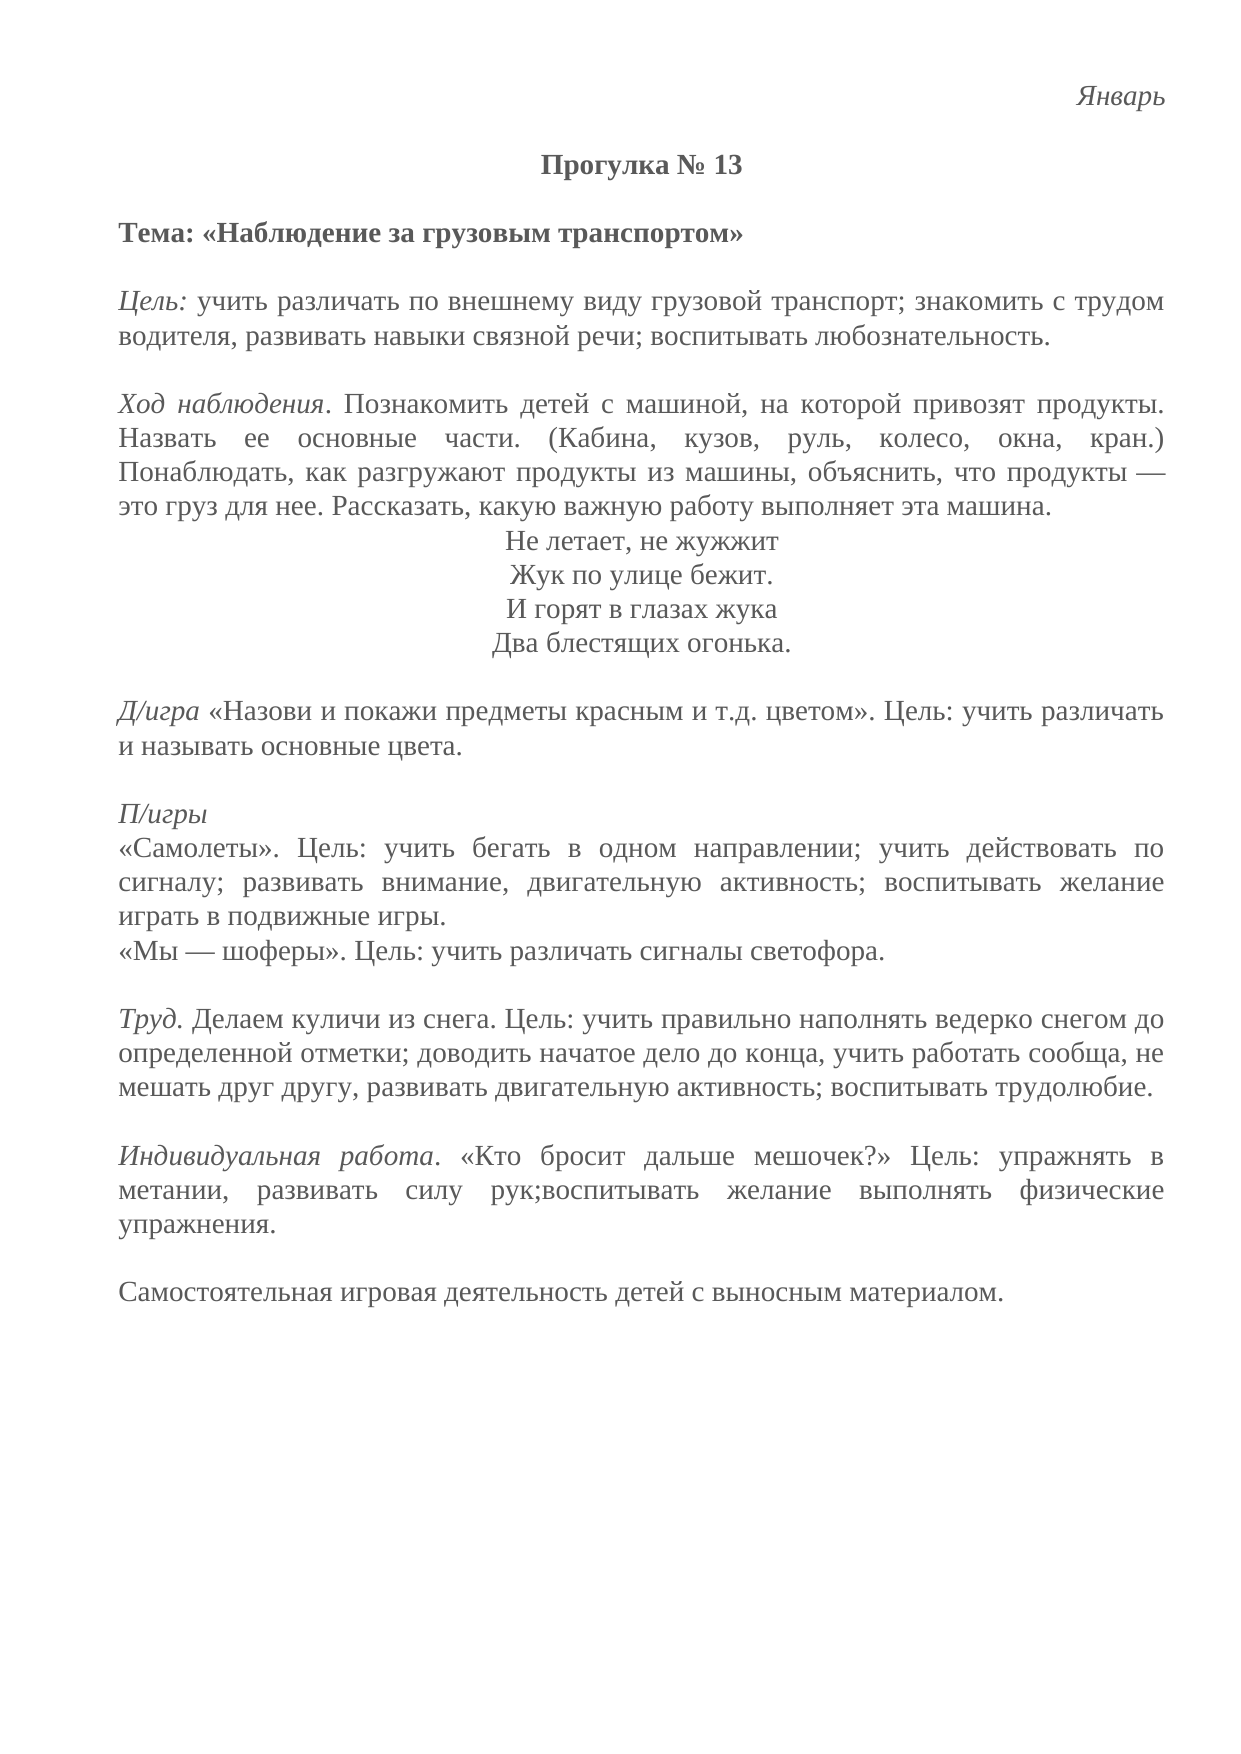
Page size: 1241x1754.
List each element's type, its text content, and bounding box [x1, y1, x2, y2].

text «Самолеты». Цель: учить бегать в одном направлении; учить действовать по сигналу; развивать внимание, двигательную активность; воспитывать желание играть в подвижные игры. [118, 829, 1165, 932]
text Труд. Делаем куличи из снега. Цель: учить правильно наполнять ведерко снегом до определенной отметки; доводить начатое дело до конца, учить работать сообща, не мешать друг другу, развивать двигательную активность; воспитывать трудолюбие. [118, 1000, 1165, 1103]
text Тема: «Наблюдение за грузовым транспортом» [118, 214, 1165, 249]
text Январь [118, 78, 1165, 112]
text «Мы — шоферы». Цель: учить различать сигналы светофора. [118, 932, 1165, 966]
text П/игры [118, 795, 1165, 829]
text И горят в глазах жука [118, 590, 1165, 624]
text Д/игра «Назови и покажи предметы красным и т.д. цветом». Цель: учить различать и называть основные цвета. [118, 693, 1165, 761]
text Индивидуальная работа. «Кто бросит дальше мешочек?» Цель: упражнять в метании, развивать силу рук;воспитывать желание выполнять физические упражнения. [118, 1137, 1165, 1239]
text Ход наблюдения. Познакомить детей с машиной, на которой привозят продукты. Назвать ее основные части. (Кабина, кузов, руль, колесо, окна, кран.) Понаблюдать, как разгружают продукты из машины, объяснить, что продукты — это груз для нее. Рассказать, какую важную работу выполняет эта машина. [118, 385, 1165, 522]
text Цель: учить различать по внешнему виду грузовой транспорт; знакомить с трудом водителя, развивать навыки связной речи; воспитывать любознательность. [118, 283, 1165, 351]
text Два блестящих огонька. [118, 624, 1165, 659]
text Не летает, не жужжит [118, 522, 1165, 556]
text Прогулка № 13 [118, 146, 1165, 180]
text Самостоятельная игровая деятельность детей с выносным материалом. [118, 1274, 1165, 1308]
text Жук по улице бежит. [118, 556, 1165, 590]
